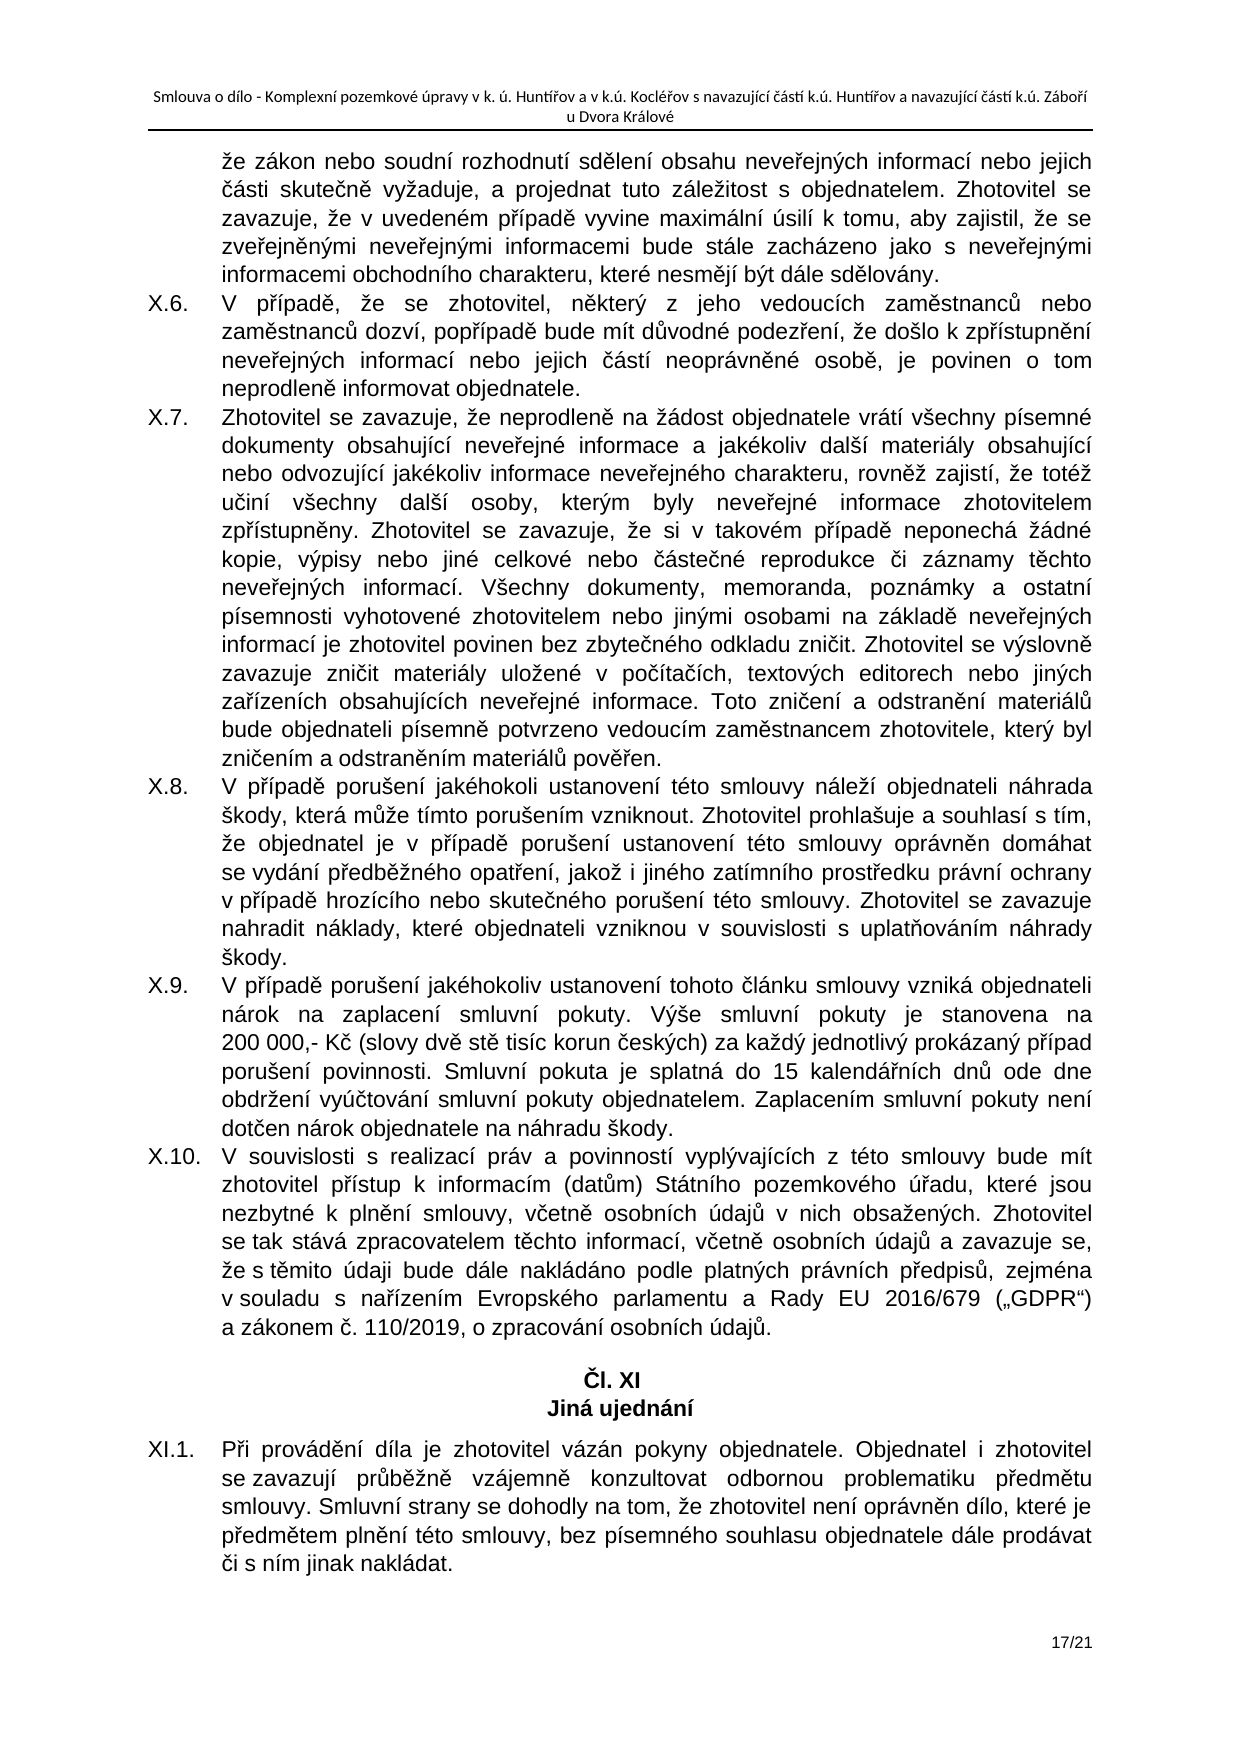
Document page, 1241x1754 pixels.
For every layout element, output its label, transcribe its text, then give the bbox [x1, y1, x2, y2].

text Jiná ujednání [148, 1367, 1093, 1422]
list V případě, že se zhotovitel, některý z jeho vedoucích zaměstnanců nebo zaměstnanců dozví, popřípadě bude mít důvodné podezření, že došlo k zpřístupnění neveřejných informací nebo jejich částí neoprávněné osobě, je povinen o tom neprodleně informovat objednatele. [148, 290, 1093, 401]
list V případě porušení jakéhokoliv ustanovení tohoto článku smlouvy vzniká objednateli nárok na zaplacení smluvní pokuty. Výše smluvní pokuty je stanovena na 200 000,- Kč (slovy dvě stě tisíc korun českých) za každý jednotlivý prokázaný případ porušení povinnosti. Smluvní pokuta je splatná do 15 kalendářních dnů ode dne obdržení vyúčtování smluvní pokuty objednatelem. Zaplacením smluvní pokuty není dotčen nárok objednatele na náhradu škody. [148, 972, 1093, 1141]
list V souvislosti s realizací práv a povinností vyplývajících z této smlouvy bude mít zhotovitel přístup k informacím (datům) Státního pozemkového úřadu, které jsou nezbytné k plnění smlouvy, včetně osobních údajů v nich obsažených. Zhotovitel se tak stává zpracovatelem těchto informací, včetně osobních údajů a zavazuje se, že s těmito údaji bude dále nakládáno podle platných právních předpisů, zejména v souladu s nařízením Evropského parlamentu a Rady EU 2016/679 („GDPR“) a zákonem č. 110/2019, o zpracování osobních údajů. [148, 1143, 1093, 1340]
list Při provádění díla je zhotovitel vázán pokyny objednatele. Objednatel i zhotovitel se zavazují průběžně vzájemně konzultovat odbornou problematiku předmětu smlouvy. Smluvní strany se dohodly na tom, že zhotovitel není oprávněn dílo, které je předmětem plnění této smlouvy, bez písemného souhlasu objednatele dále prodávat či s ním jinak nakládat. [148, 1436, 1093, 1576]
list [148, 148, 1093, 288]
list Zhotovitel se zavazuje, že neprodleně na žádost objednatele vrátí všechny písemné dokumenty obsahující neveřejné informace a jakékoliv další materiály obsahující nebo odvozující jakékoliv informace neveřejného charakteru, rovněž zajistí, že totéž učiní všechny další osoby, kterým byly neveřejné informace zhotovitelem zpřístupněny. Zhotovitel se zavazuje, že si v takovém případě neponechá žádné kopie, výpisy nebo jiné celkové nebo částečné reprodukce či záznamy těchto neveřejných informací. Všechny dokumenty, memoranda, poznámky a ostatní písemnosti vyhotovené zhotovitelem nebo jinými osobami na základě neveřejných informací je zhotovitel povinen bez zbytečného odkladu zničit. Zhotovitel se výslovně zavazuje zničit materiály uložené v počítačích, textových editorech nebo jiných zařízeních obsahujících neveřejné informace. Toto zničení a odstranění materiálů bude objednateli písemně potvrzeno vedoucím zaměstnancem zhotovitele, který byl zničením a odstraněním materiálů pověřen. [148, 403, 1093, 771]
list V případě porušení jakéhokoli ustanovení této smlouvy náleží objednateli náhrada škody, která může tímto porušením vzniknout. Zhotovitel prohlašuje a souhlasí s tím, že objednatel je v případě porušení ustanovení této smlouvy oprávněn domáhat se vydání předběžného opatření, jakož i jiného zatímního prostředku právní ochrany v případě hrozícího nebo skutečného porušení této smlouvy. Zhotovitel se zavazuje nahradit náklady, které objednateli vzniknou v souvislosti s uplatňováním náhrady škody. [148, 773, 1093, 970]
